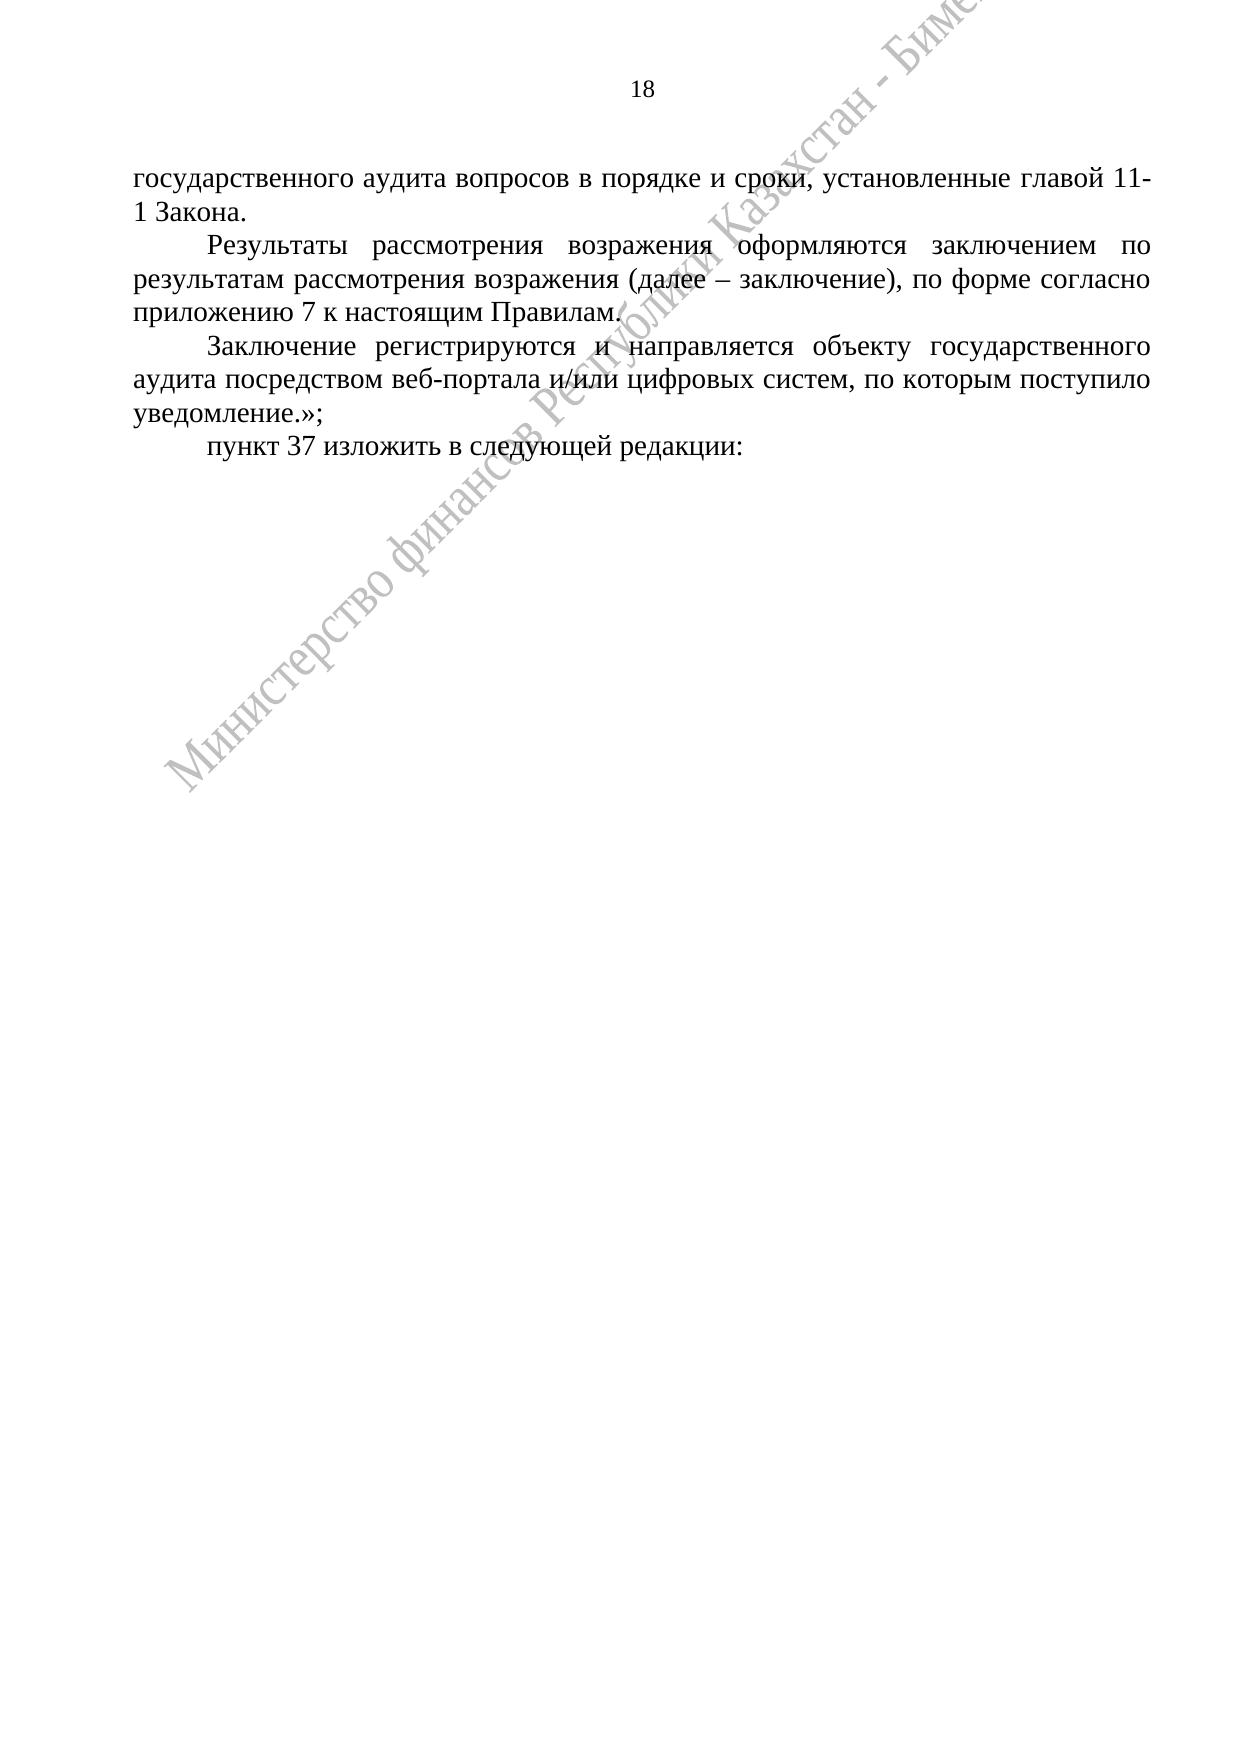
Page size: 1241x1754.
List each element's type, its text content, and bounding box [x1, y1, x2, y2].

text Результаты рассмотрения возражения оформляются заключением по результатам рассмотрения возражения (далее – заключение), по форме согласно приложению 7 к настоящим Правилам. [133, 227, 1152, 328]
text Заключение регистрируются и направляется объекту государственного аудита посредством веб-портала и/или цифровых систем, по которым поступило уведомление.»; [133, 328, 1152, 428]
text пункт 37 изложить в следующей редакции: [133, 428, 1152, 462]
text 3) об отказе в удовлетворении возражения с обоснованием принятия такого решения – при неудовлетворении всех оспариваемых объектом государственного аудита вопросов в порядке и сроки, установленные главой 11-1 Закона. [133, 160, 1152, 227]
